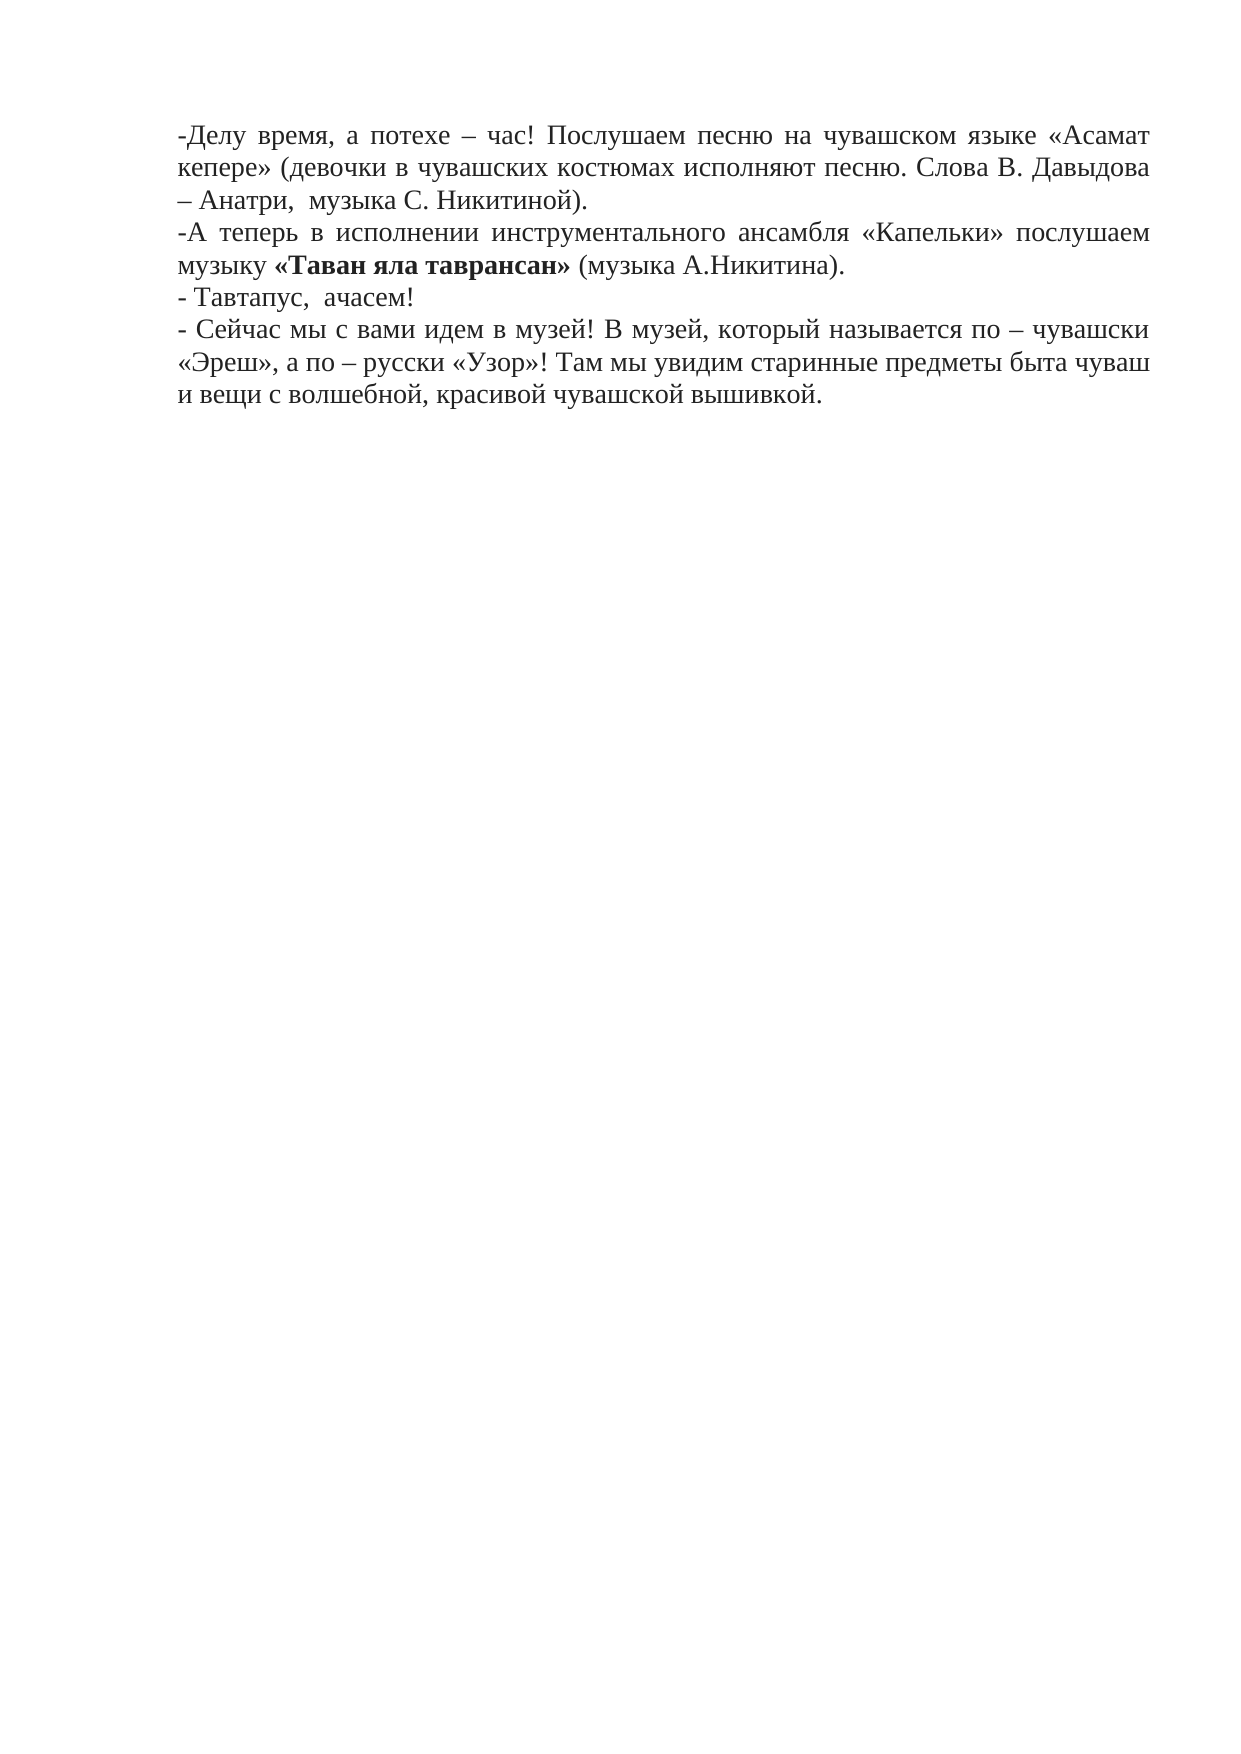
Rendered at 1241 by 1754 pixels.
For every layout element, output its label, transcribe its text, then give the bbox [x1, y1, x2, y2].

text - Сейчас мы с вами идем в музей! В музей, который называется по – чувашски «Эреш», а по – русски «Узор»! Там мы увидим старинные предметы быта чуваш и вещи с волшебной, красивой чувашской вышивкой. [177, 312, 1152, 410]
text - Тавтапус, ачасем! [177, 280, 1152, 312]
text -А теперь в исполнении инструментального ансамбля «Капельки» послушаем музыку «Таван яла таврансан» (музыка А.Никитина). [177, 215, 1152, 280]
text -Делу время, а потехе – час! Послушаем песню на чувашском языке «Асамат кепере» (девочки в чувашских костюмах исполняют песню. Слова В. Давыдова – Анатри, музыка С. Никитиной). [177, 118, 1152, 215]
